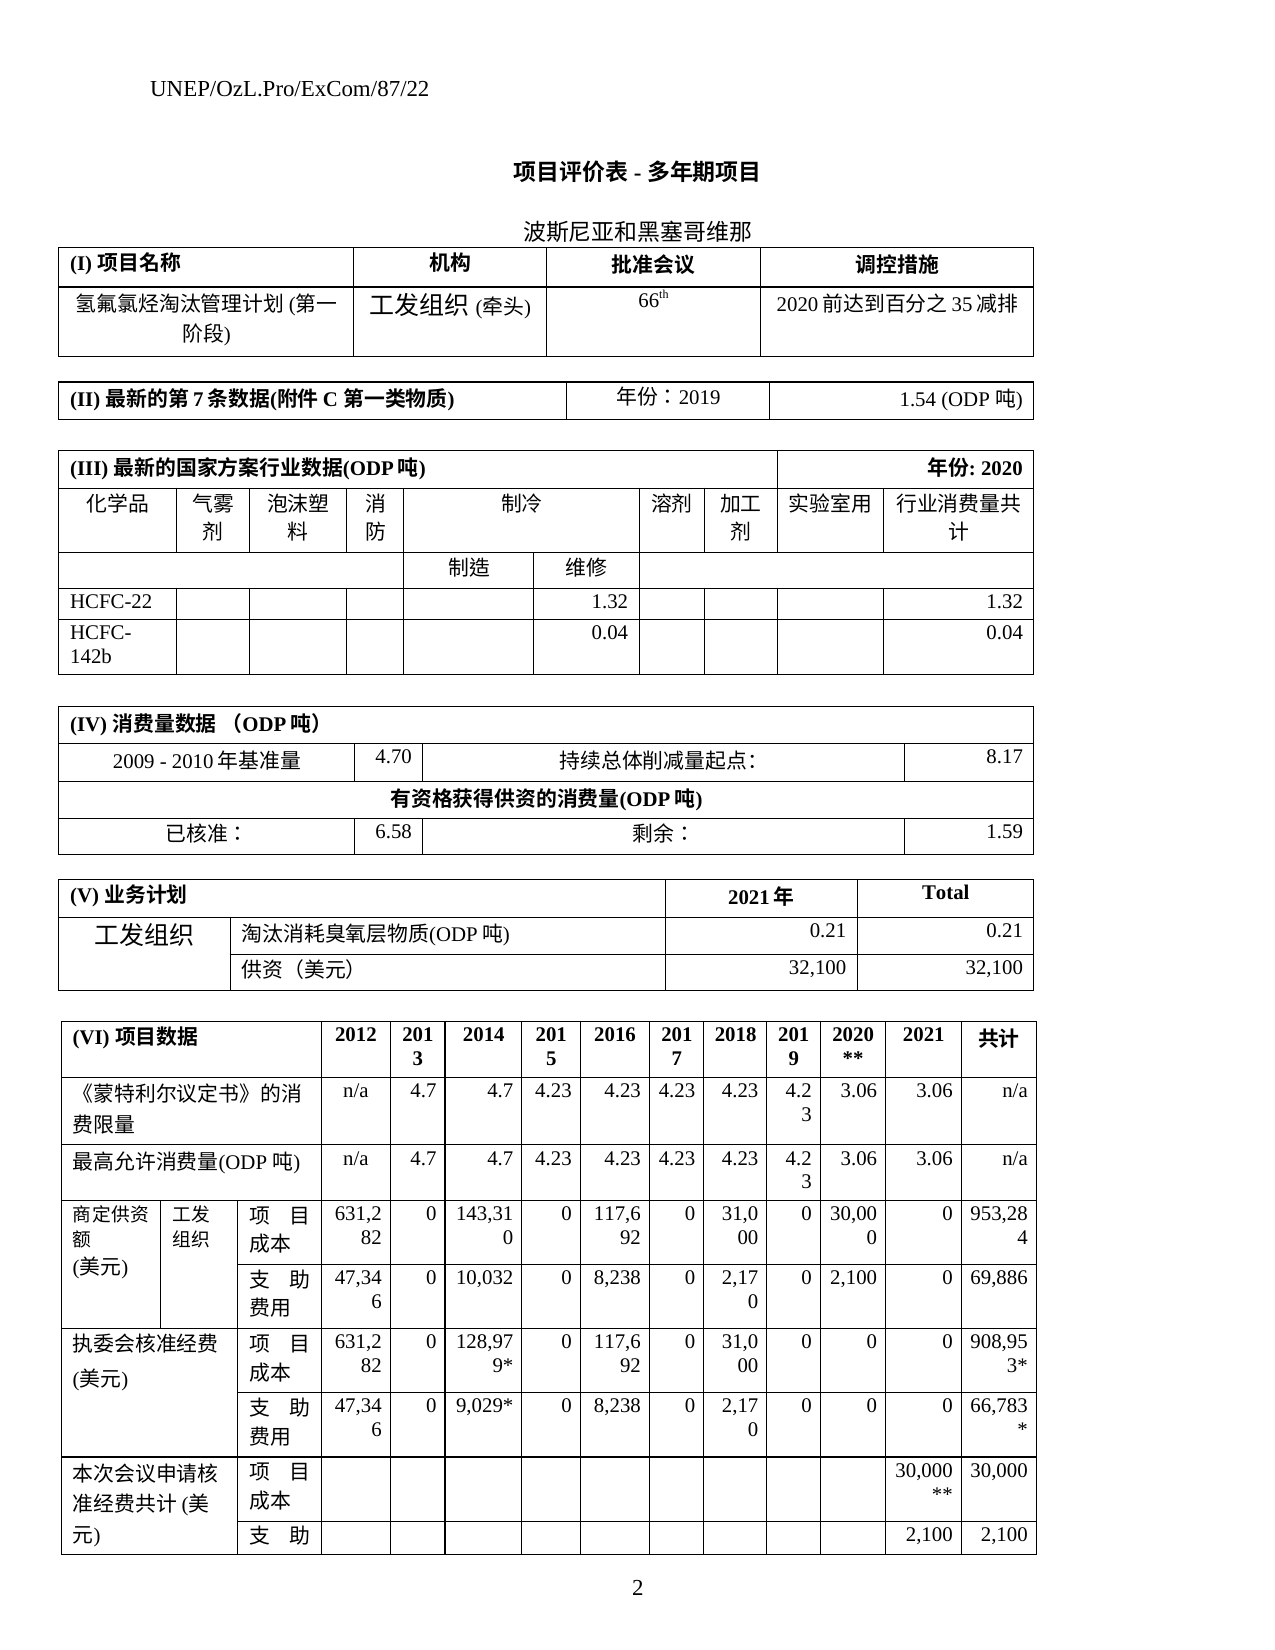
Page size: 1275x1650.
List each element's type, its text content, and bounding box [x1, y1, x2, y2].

table_cell [581, 1522, 649, 1554]
table_cell 0 [391, 1393, 444, 1456]
table_cell [705, 589, 777, 619]
table_header 1.54 (ODP 吨) [770, 383, 1033, 419]
table_cell [522, 1458, 580, 1521]
table_cell 持续总体削减量起点： [423, 744, 904, 781]
table_cell [778, 589, 883, 619]
table_header 2018 [704, 1022, 766, 1077]
table_cell 0.04 [884, 620, 1033, 674]
table_header 2016 [581, 1022, 649, 1077]
table_cell 溶剂 [640, 489, 704, 552]
table_cell 1.32 [884, 589, 1033, 619]
table_cell 2,100 [962, 1522, 1036, 1554]
table_cell 0.21 [858, 918, 1033, 954]
table_cell 0 [767, 1329, 820, 1392]
table_header 2017 [650, 1022, 703, 1077]
table_cell 69,886 [962, 1265, 1036, 1328]
table_cell 2020前达到百分之35减排 [761, 288, 1033, 356]
table_cell 0 [886, 1265, 961, 1328]
table_cell 1.32 [534, 589, 639, 619]
table_cell 加工剂 [705, 489, 777, 552]
table_cell 4.23 [767, 1078, 820, 1144]
table_cell 8,238 [581, 1393, 649, 1456]
table_cell HCFC-142b [59, 620, 176, 674]
table_header 调控措施 [761, 248, 1033, 286]
table_header 批准会议 [547, 248, 760, 286]
table_header (III) 最新的国家方案行业数据(ODP吨) [59, 451, 777, 488]
table_cell [177, 589, 249, 619]
text 项目评价表 - 多年期项目 [150, 154, 1125, 187]
table_cell 8.17 [905, 744, 1033, 781]
table_cell [640, 620, 704, 674]
table_cell 117,692 [581, 1201, 649, 1264]
table_cell [322, 1522, 390, 1554]
table_cell 本次会议申请核准经费共计 (美元) [62, 1458, 237, 1554]
table_cell 4.23 [650, 1145, 703, 1200]
table_cell 0 [391, 1201, 444, 1264]
table_cell 9,029* [446, 1393, 521, 1456]
table_cell [767, 1458, 820, 1521]
table_cell 0 [650, 1393, 703, 1456]
table_cell [391, 1522, 444, 1554]
table_cell 维修 [534, 553, 639, 588]
table_cell 32,100 [666, 955, 857, 990]
table_cell [640, 553, 1033, 588]
table_cell [581, 1458, 649, 1521]
table_header 年份: 2020 [778, 451, 1033, 488]
table_cell n/a [322, 1145, 390, 1200]
table_cell [347, 620, 403, 674]
table_cell 0 [886, 1201, 961, 1264]
table_cell 0 [391, 1329, 444, 1392]
table_cell 31,000 [704, 1329, 766, 1392]
table_cell 8,238 [581, 1265, 649, 1328]
table_cell 0 [391, 1265, 444, 1328]
table_cell 4.7 [446, 1145, 521, 1200]
table_cell 47,346 [322, 1265, 390, 1328]
table_cell [704, 1458, 766, 1521]
table_header 2013 [391, 1022, 444, 1077]
table_cell 4.23 [581, 1145, 649, 1200]
table_cell 工发组织 [161, 1201, 237, 1328]
table_cell [821, 1522, 885, 1554]
table_cell 0 [886, 1393, 961, 1456]
table_cell 3.06 [886, 1145, 961, 1200]
table_cell 0 [650, 1329, 703, 1392]
table_cell 4.23 [581, 1078, 649, 1144]
table_cell 支助费用 [238, 1265, 321, 1328]
table_cell 2,170 [704, 1393, 766, 1456]
table_cell [522, 1522, 580, 1554]
table_header (IV) 消费量数据 （ODP吨） [59, 707, 1033, 743]
table_cell 2,100 [821, 1265, 885, 1328]
table_header 2015 [522, 1022, 580, 1077]
table_cell [404, 620, 533, 674]
table_cell 66th [547, 288, 760, 356]
table_cell 行业消费量共计 [884, 489, 1033, 552]
table_cell 4.7 [391, 1145, 444, 1200]
table_header 机构 [354, 248, 546, 286]
table_cell 2009 - 2010年基准量 [59, 744, 354, 781]
table_cell 0.21 [666, 918, 857, 954]
table_cell 制造 [404, 553, 533, 588]
table_cell [177, 620, 249, 674]
table_cell 30,000 [962, 1458, 1036, 1521]
table_cell 0 [821, 1329, 885, 1392]
table_cell 10,032 [446, 1265, 521, 1328]
table_cell 631,282 [322, 1329, 390, 1392]
table_cell [404, 589, 533, 619]
table_cell 2,100 [886, 1522, 961, 1554]
table_cell [446, 1522, 521, 1554]
table_cell 0.04 [534, 620, 639, 674]
table_cell [640, 589, 704, 619]
table_cell 143,310 [446, 1201, 521, 1264]
table_cell [705, 620, 777, 674]
table_cell 最高允许消费量(ODP 吨) [62, 1145, 321, 1200]
table_cell 2,170 [704, 1265, 766, 1328]
table_cell 31,000 [704, 1201, 766, 1264]
table_cell 已核准： [59, 819, 354, 854]
table_cell 30,000 [821, 1201, 885, 1264]
table_cell [347, 589, 403, 619]
table_cell 4.70 [355, 744, 422, 781]
table_cell [704, 1522, 766, 1554]
table_cell 泡沫塑料 [250, 489, 346, 552]
table_cell 4.23 [767, 1145, 820, 1200]
table_cell 4.23 [650, 1078, 703, 1144]
table_header 2019 [767, 1022, 820, 1077]
table_header 2021年 [666, 880, 857, 917]
table_cell 工发组织 (牵头) [354, 288, 546, 356]
table_cell 供资（美元） [231, 955, 665, 990]
table_cell 6.58 [355, 819, 422, 854]
table_header 2020** [821, 1022, 885, 1077]
table_cell 0 [767, 1393, 820, 1456]
table_cell 4.23 [704, 1145, 766, 1200]
table_cell 《蒙特利尔议定书》的消费限量 [62, 1078, 321, 1144]
table_cell 项目成本 [238, 1458, 321, 1521]
table_cell 淘汰消耗臭氧层物质(ODP吨) [231, 918, 665, 954]
table_header Total [858, 880, 1033, 917]
table_cell 0 [522, 1265, 580, 1328]
table_cell [821, 1458, 885, 1521]
table_cell 47,346 [322, 1393, 390, 1456]
table_cell [767, 1522, 820, 1554]
table_cell [322, 1458, 390, 1521]
table_cell 1.59 [905, 819, 1033, 854]
table_cell 0 [650, 1265, 703, 1328]
table_cell 商定供资额 (美元) [62, 1201, 160, 1328]
table_header (II) 最新的第7条数据(附件C 第一类物质) [59, 383, 566, 419]
table_cell HCFC-22 [59, 589, 176, 619]
table_cell 0 [886, 1329, 961, 1392]
table_cell 3.06 [821, 1145, 885, 1200]
table_header 2014 [446, 1022, 521, 1077]
table_cell 4.7 [446, 1078, 521, 1144]
table_cell 32,100 [858, 955, 1033, 990]
table_cell 117,692 [581, 1329, 649, 1392]
table_cell [446, 1458, 521, 1521]
table_cell 953,284 [962, 1201, 1036, 1264]
table_cell [250, 589, 346, 619]
table_cell 0 [821, 1393, 885, 1456]
table_cell n/a [962, 1145, 1036, 1200]
table_cell 4.23 [704, 1078, 766, 1144]
table_cell 631,282 [322, 1201, 390, 1264]
table_header (I) 项目名称 [59, 248, 353, 286]
table_cell 4.23 [522, 1078, 580, 1144]
table_cell n/a [962, 1078, 1036, 1144]
table_cell 执委会核准经费 (美元) [62, 1329, 237, 1456]
table_cell 支助费用 [238, 1393, 321, 1456]
table_header 2012 [322, 1022, 390, 1077]
table_cell 有资格获得供资的消费量(ODP吨) [59, 782, 1033, 818]
table_cell n/a [322, 1078, 390, 1144]
table_header 共计 [962, 1022, 1036, 1077]
table_cell 4.7 [391, 1078, 444, 1144]
table_cell [650, 1522, 703, 1554]
table_cell 剩余： [423, 819, 904, 854]
table_header (VI) 项目数据 [62, 1022, 321, 1077]
table_cell 制冷 [404, 489, 639, 552]
table_cell 支助费用 [238, 1522, 321, 1554]
table_cell 工发组织 [59, 918, 230, 990]
table_cell 实验室用 [778, 489, 883, 552]
table_cell 908,953* [962, 1329, 1036, 1392]
table_cell [250, 620, 346, 674]
table_cell 30,000** [886, 1458, 961, 1521]
table_cell [778, 620, 883, 674]
table_cell 氢氟氯烃淘汰管理计划 (第一阶段) [59, 288, 353, 356]
table_cell 4.23 [522, 1145, 580, 1200]
text 波斯尼亚和黑塞哥维那 [150, 214, 1125, 247]
table_cell 0 [522, 1329, 580, 1392]
table_header 2021 [886, 1022, 961, 1077]
table_cell [650, 1458, 703, 1521]
table_cell 0 [650, 1201, 703, 1264]
table_header 年份：2019 [567, 383, 769, 419]
table_cell 0 [522, 1201, 580, 1264]
table_cell [391, 1458, 444, 1521]
table_cell 0 [767, 1201, 820, 1264]
table_cell 0 [767, 1265, 820, 1328]
table_cell 化学品 [59, 489, 176, 552]
table_cell 项目成本 [238, 1329, 321, 1392]
table_cell 气雾剂 [177, 489, 249, 552]
table_header (V) 业务计划 [59, 880, 665, 917]
table_cell 消防 [347, 489, 403, 552]
table_cell 66,783* [962, 1393, 1036, 1456]
table_cell 项目成本 [238, 1201, 321, 1264]
table_cell 3.06 [821, 1078, 885, 1144]
table_cell 3.06 [886, 1078, 961, 1144]
table_cell 0 [522, 1393, 580, 1456]
table_cell [59, 553, 403, 588]
table_cell 128,979* [446, 1329, 521, 1392]
